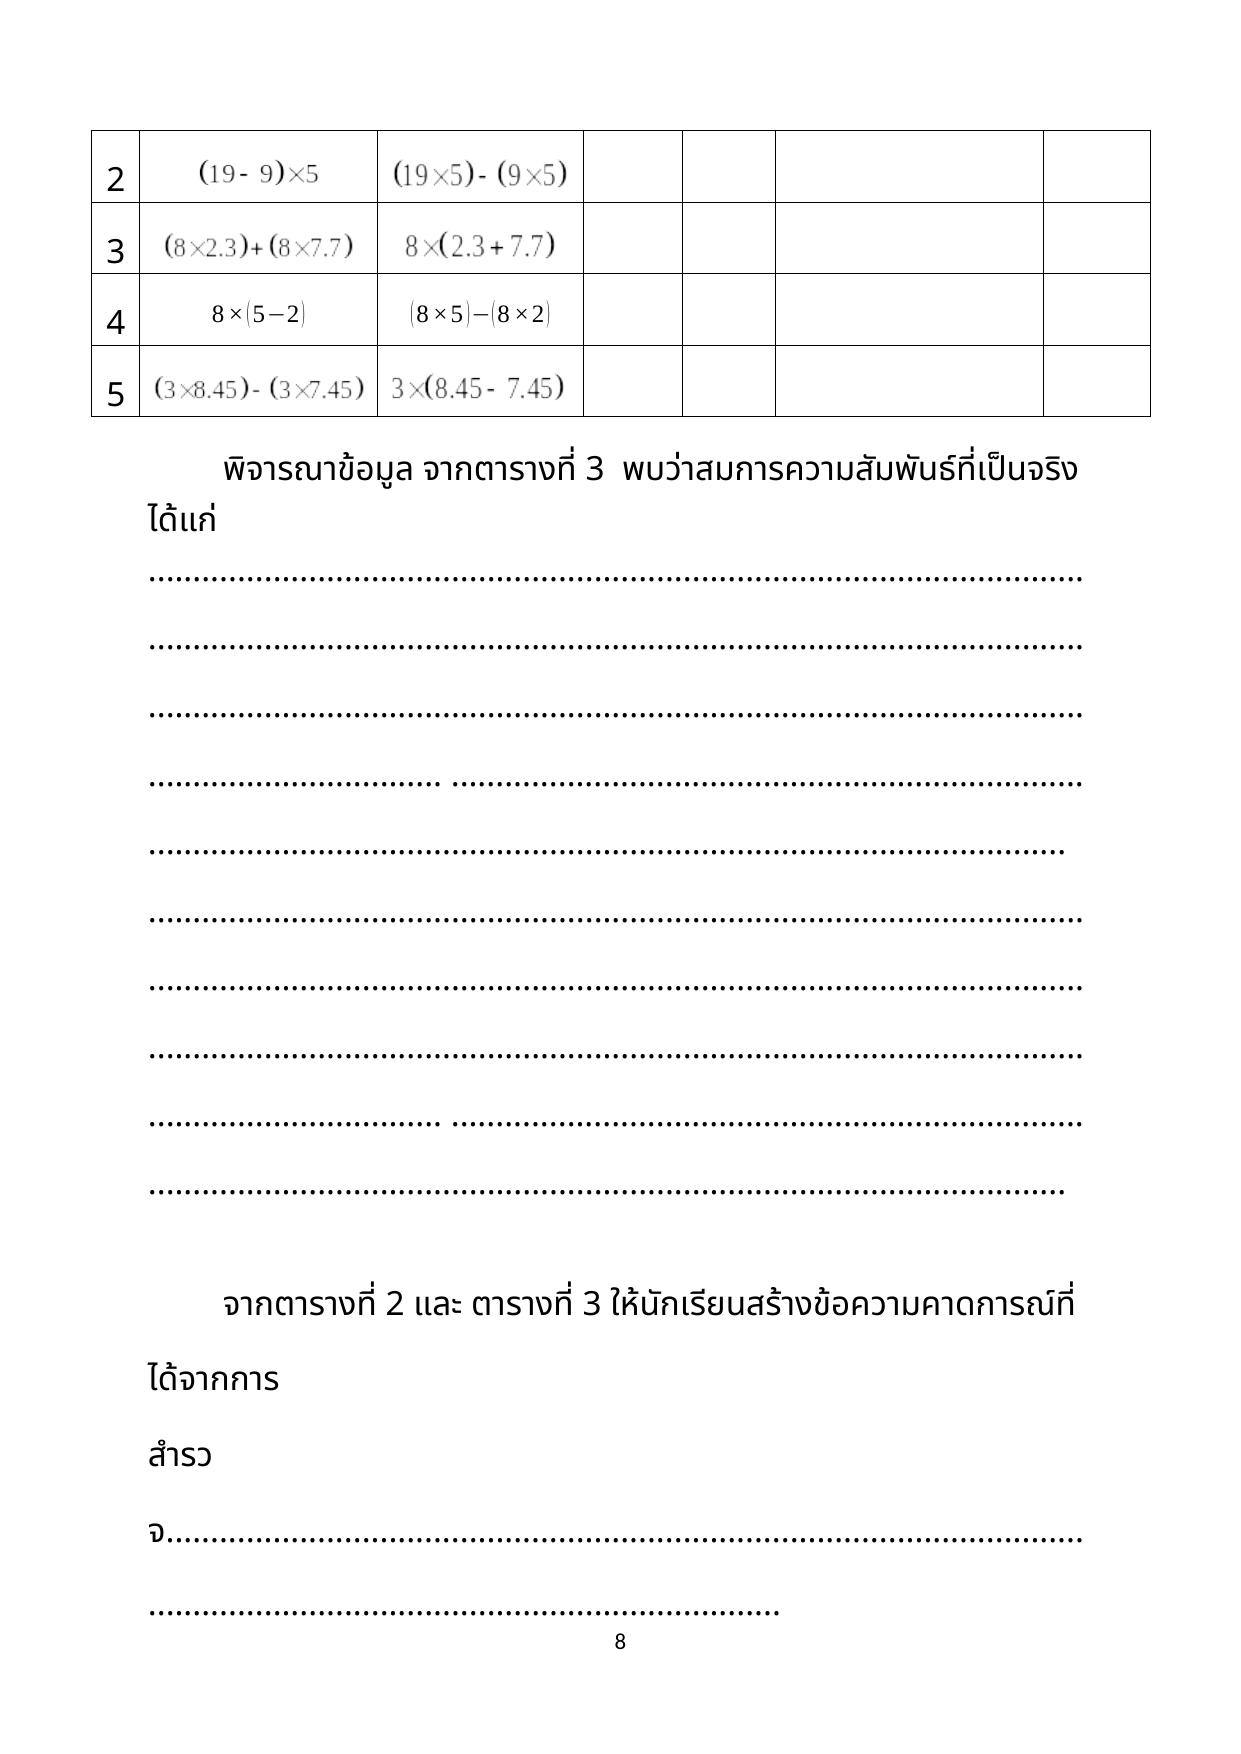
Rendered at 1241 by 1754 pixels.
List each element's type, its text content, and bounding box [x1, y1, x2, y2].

table_cell [584, 203, 682, 273]
table_cell [378, 131, 583, 202]
text ............................................................................................................................................................................................................................................................................................................................................................ .............................................................................................................................................................................. [148, 887, 1092, 1204]
table_cell 3 [92, 203, 139, 273]
table_cell [776, 346, 1043, 416]
table_cell [378, 274, 583, 344]
table_cell [584, 274, 682, 344]
table_cell [378, 346, 583, 416]
table_cell [584, 131, 682, 202]
table_cell [140, 203, 377, 273]
table_cell [683, 131, 775, 202]
text จากตารางที่ 2 และ ตารางที่ 3 ให้นักเรียนสร้างข้อความคาดการณ์ที่ได้จากการสำรวจ.............................................................................................................................................................................. [148, 1279, 1092, 1625]
table_cell 2 [92, 131, 139, 202]
table_cell [140, 346, 377, 416]
table_cell [140, 131, 377, 202]
table_cell [776, 131, 1043, 202]
table_cell [1044, 131, 1150, 202]
table_cell [683, 274, 775, 344]
table_cell [683, 203, 775, 273]
table_cell [1044, 346, 1150, 416]
text ............................................................................................................................................................................................................................................................................................................................................................ .............................................................................................................................................................................. [148, 546, 1092, 864]
table_cell [140, 274, 377, 344]
table_cell 4 [92, 274, 139, 344]
table_cell [1044, 274, 1150, 344]
table_cell 5 [92, 346, 139, 416]
table_cell [378, 203, 583, 273]
table_cell [776, 203, 1043, 273]
table_cell [584, 346, 682, 416]
table_cell [683, 346, 775, 416]
text พิจารณาข้อมูล จากตารางที่ 3 พบว่าสมการความสัมพันธ์ที่เป็นจริง ได้แก่ [148, 445, 1092, 546]
table_cell [776, 274, 1043, 344]
table_cell [1044, 203, 1150, 273]
